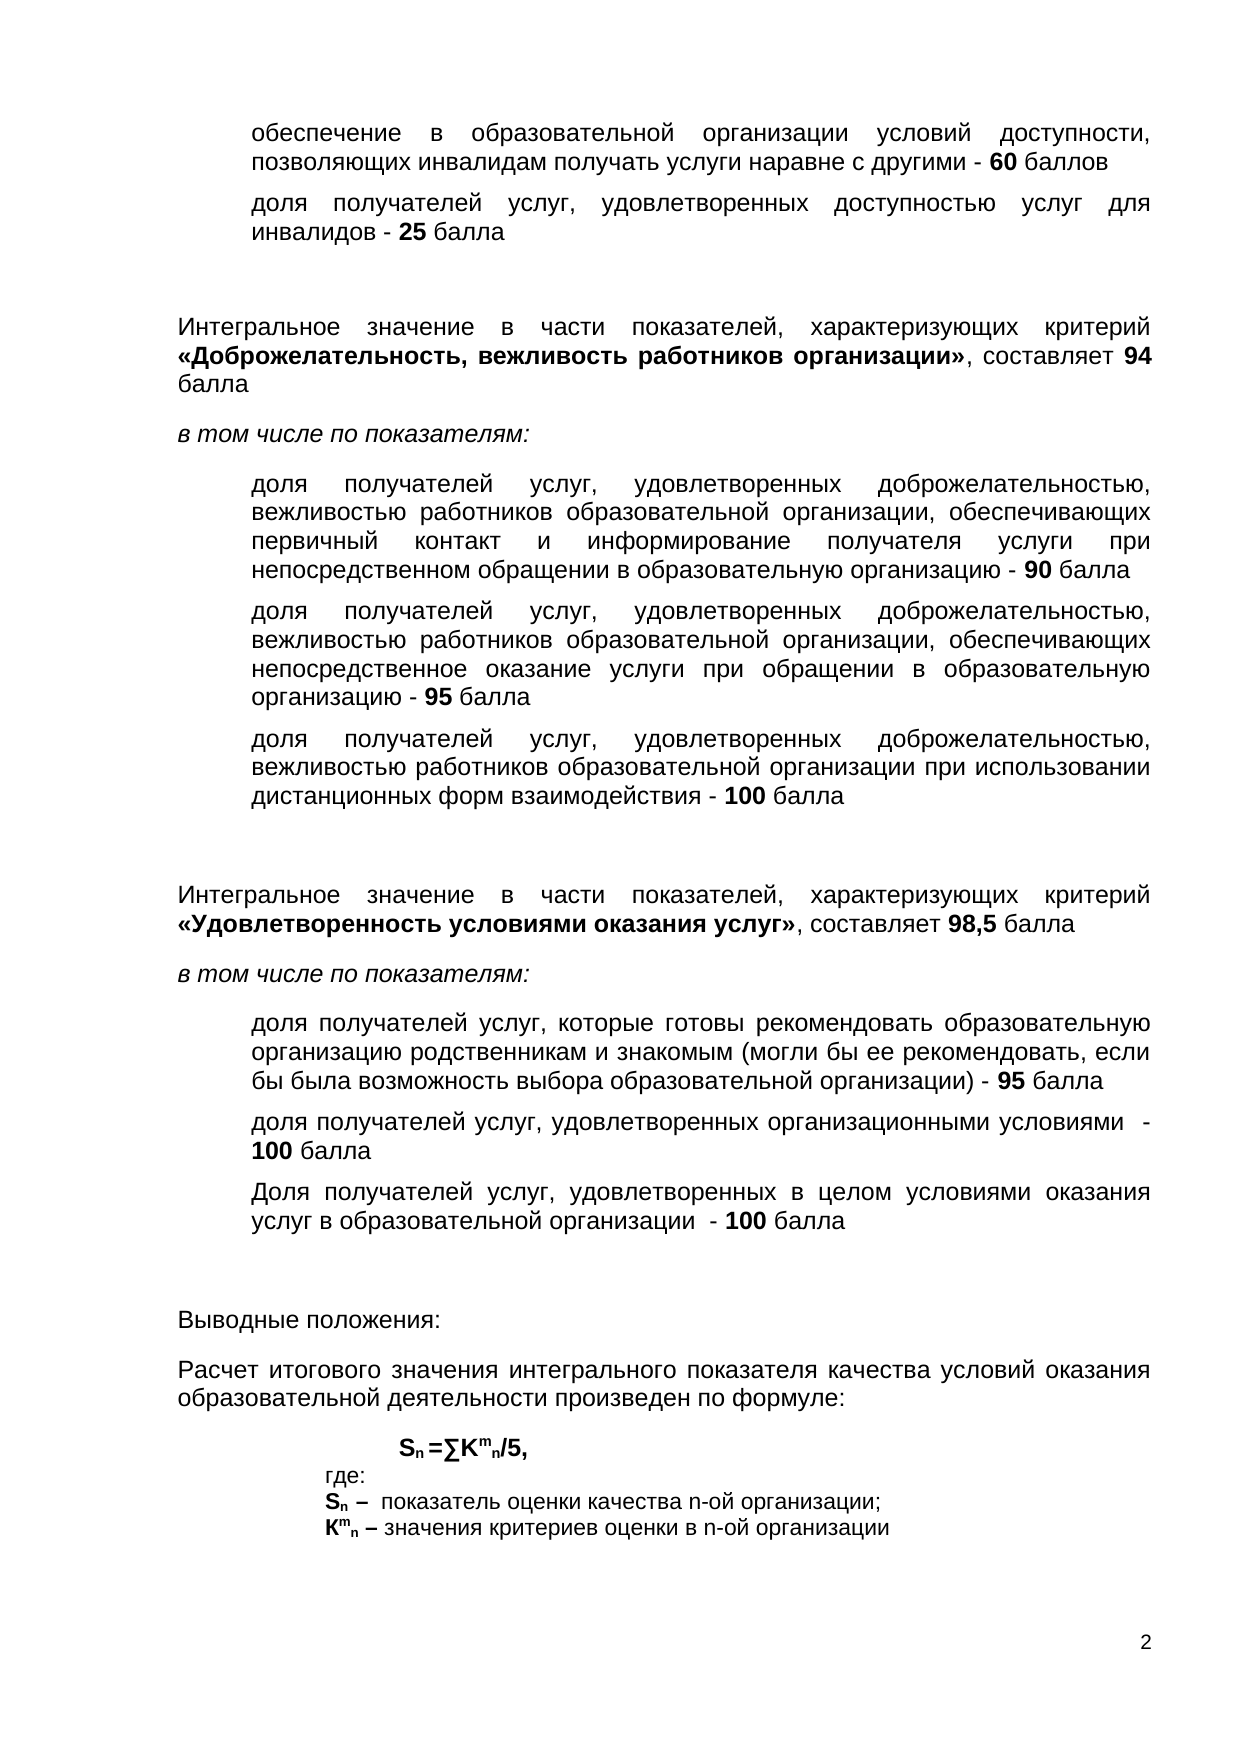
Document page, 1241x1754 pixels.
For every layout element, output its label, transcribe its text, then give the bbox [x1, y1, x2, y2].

text в том числе по показателям: [177, 419, 1152, 448]
text доля получателей услуг, удовлетворенных доброжелательностью, вежливостью работников образовательной организации при использовании дистанционных форм взаимодействия - 100 балла [251, 723, 1152, 810]
text в том числе по показателям: [177, 959, 1152, 987]
text доля получателей услуг, удовлетворенных доброжелательностью, вежливостью работников образовательной организации, обеспечивающих первичный контакт и информирование получателя услуги при непосредственном обращении в образовательную организацию - 90 балла [251, 468, 1152, 583]
text где: [325, 1462, 1152, 1488]
text Интегральное значение в части показателей, характеризующих критерий «Доброжелательность, вежливость работников организации», составляет 94 балла [177, 312, 1152, 398]
text доля получателей услуг, удовлетворенных организационными условиями - 100 балла [251, 1107, 1152, 1164]
text Выводные положения: [177, 1305, 1152, 1334]
text Sn – показатель оценки качества n-ой организации; [325, 1488, 1152, 1514]
text Доля получателей услуг, удовлетворенных в целом условиями оказания услуг в образовательной организации - 100 балла [251, 1177, 1152, 1234]
text Расчет итогового значения интегрального показателя качества условий оказания образовательной деятельности произведен по формуле: [177, 1354, 1152, 1412]
text доля получателей услуг, которые готовы рекомендовать образовательную организацию родственникам и знакомым (могли бы ее рекомендовать, если бы была возможность выбора образовательной организации) - 95 балла [251, 1008, 1152, 1094]
text Интегральное значение в части показателей, характеризующих критерий «Удовлетворенность условиями оказания услуг», составляет 98,5 балла [177, 880, 1152, 938]
text доля получателей услуг, удовлетворенных доброжелательностью, вежливостью работников образовательной организации, обеспечивающих непосредственное оказание услуги при обращении в образовательную организацию - 95 балла [251, 596, 1152, 711]
text обеспечение в образовательной организации условий доступности, позволяющих инвалидам получать услуги наравне с другими - 60 баллов [251, 118, 1152, 176]
text доля получателей услуг, удовлетворенных доступностью услуг для инвалидов - 25 балла [251, 188, 1152, 246]
text Sn =∑Kmn/5, [398, 1433, 1152, 1462]
text Кmn – значения критериев оценки в n-ой организации [325, 1514, 1152, 1541]
